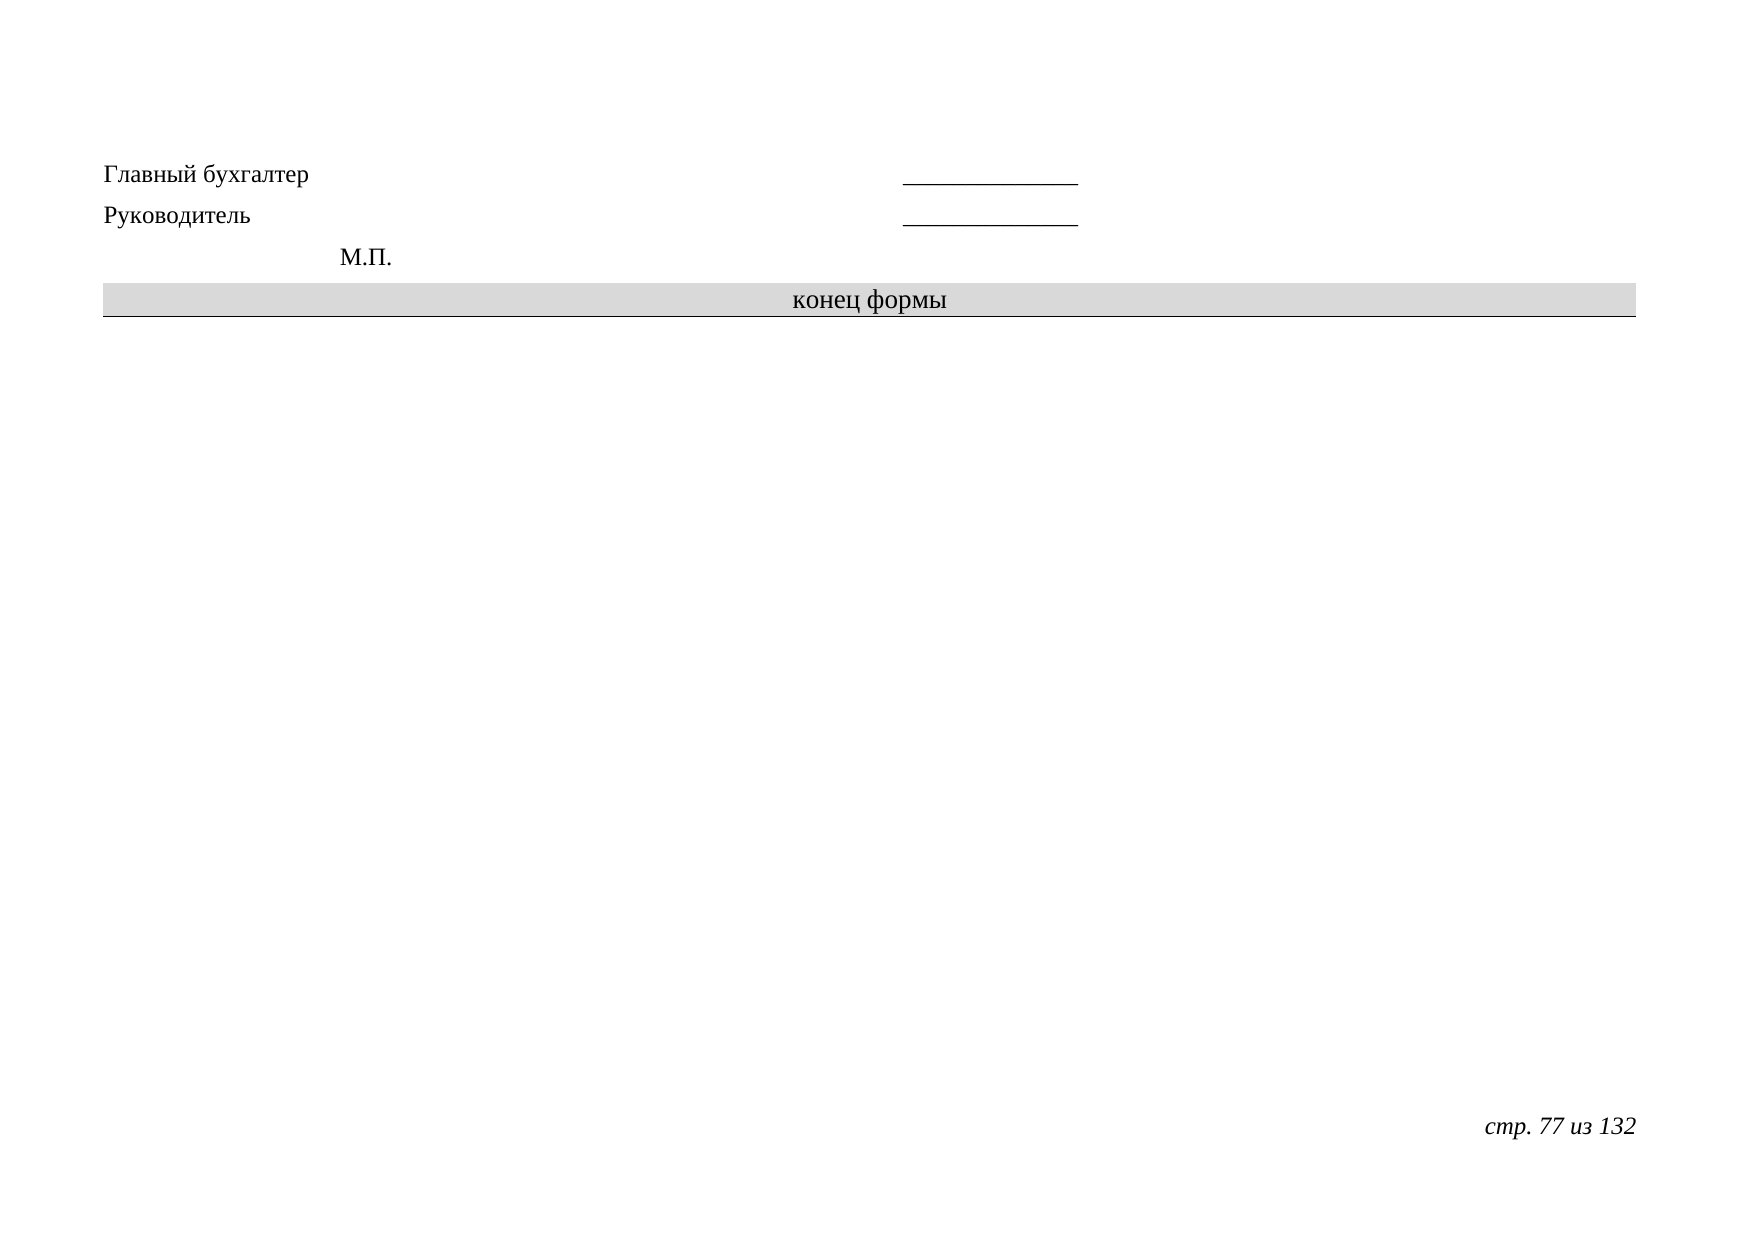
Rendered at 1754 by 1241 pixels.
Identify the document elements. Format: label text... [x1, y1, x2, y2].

text конец формы [103, 283, 1636, 316]
text Руководитель ______________ [103, 201, 1636, 229]
text Главный бухгалтер ______________ [103, 159, 1636, 188]
text М.П. [339, 242, 1636, 271]
